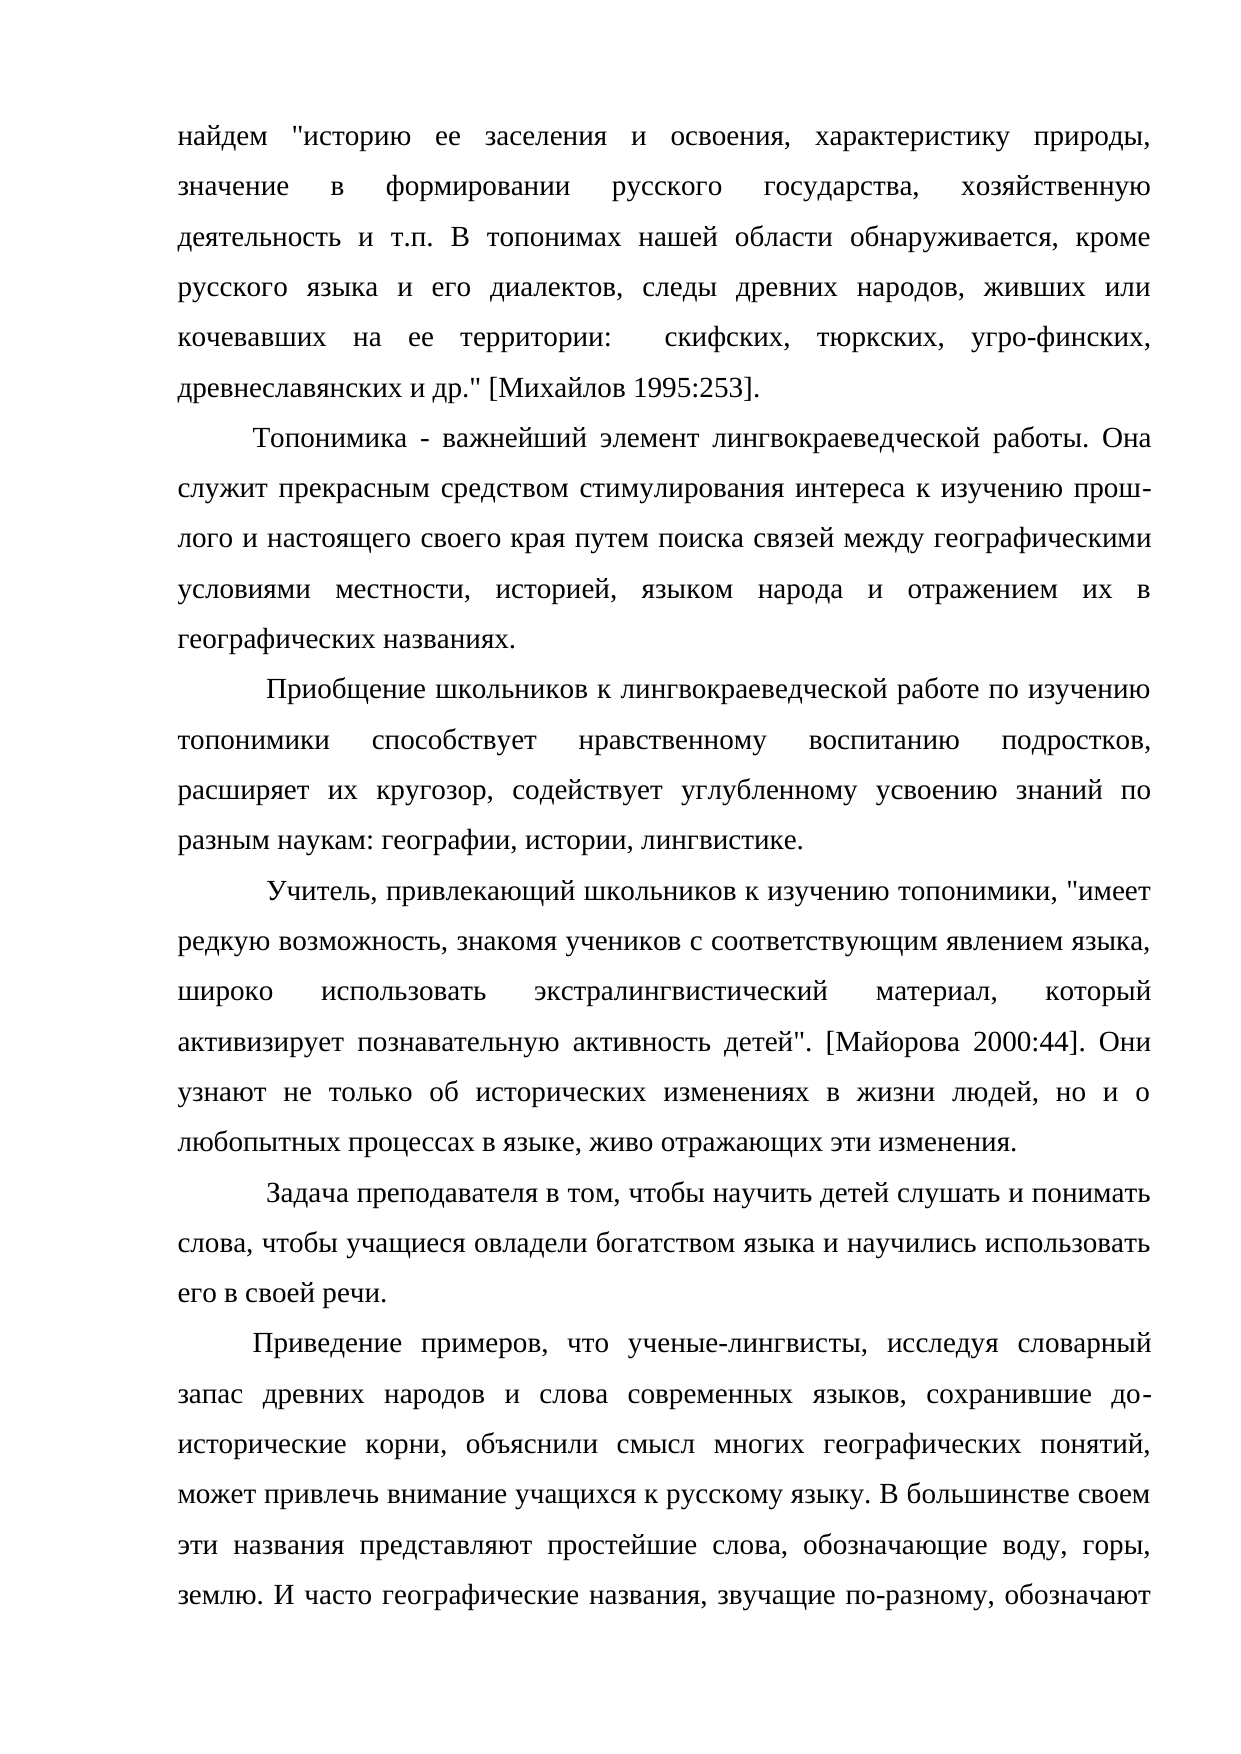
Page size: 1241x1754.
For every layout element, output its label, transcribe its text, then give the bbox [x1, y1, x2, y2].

text Учитель, привлекающий школьников к изучению топонимики, "имеет редкую возможность, знакомя учеников с соответствующим явлением языка, широко использовать экстралингвистический материал, который активизирует познавательную активность детей". [Майорова 2000:44]. Они узнают не только об исторических изменениях в жизни людей, но и о любопытных процессах в языке, живо отражающих эти изменения. [177, 873, 1152, 1158]
text Задача преподавателя в том, чтобы научить детей слушать и понимать слова, чтобы учащиеся овладели богатством языка и научились использовать его в своей речи. [177, 1175, 1152, 1309]
text Приобщение школьников к лингвокраеведческой работе по изучению топонимики способствует нравственному воспитанию подростков, расширяет их кругозор, содействует углубленному усвоению знаний по разным наукам: географии, истории, лингвистике. [177, 672, 1152, 856]
text Топонимика - важнейший элемент лингвокраеведческой работы. Она служит прекрасным средством стимулирования интереса к изучению прошлого и настоящего своего края путем поиска связей между географическими условиями местности, историей, языком народа и отражением их в географических названиях. [177, 420, 1152, 655]
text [177, 118, 1152, 403]
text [177, 1326, 1152, 1611]
